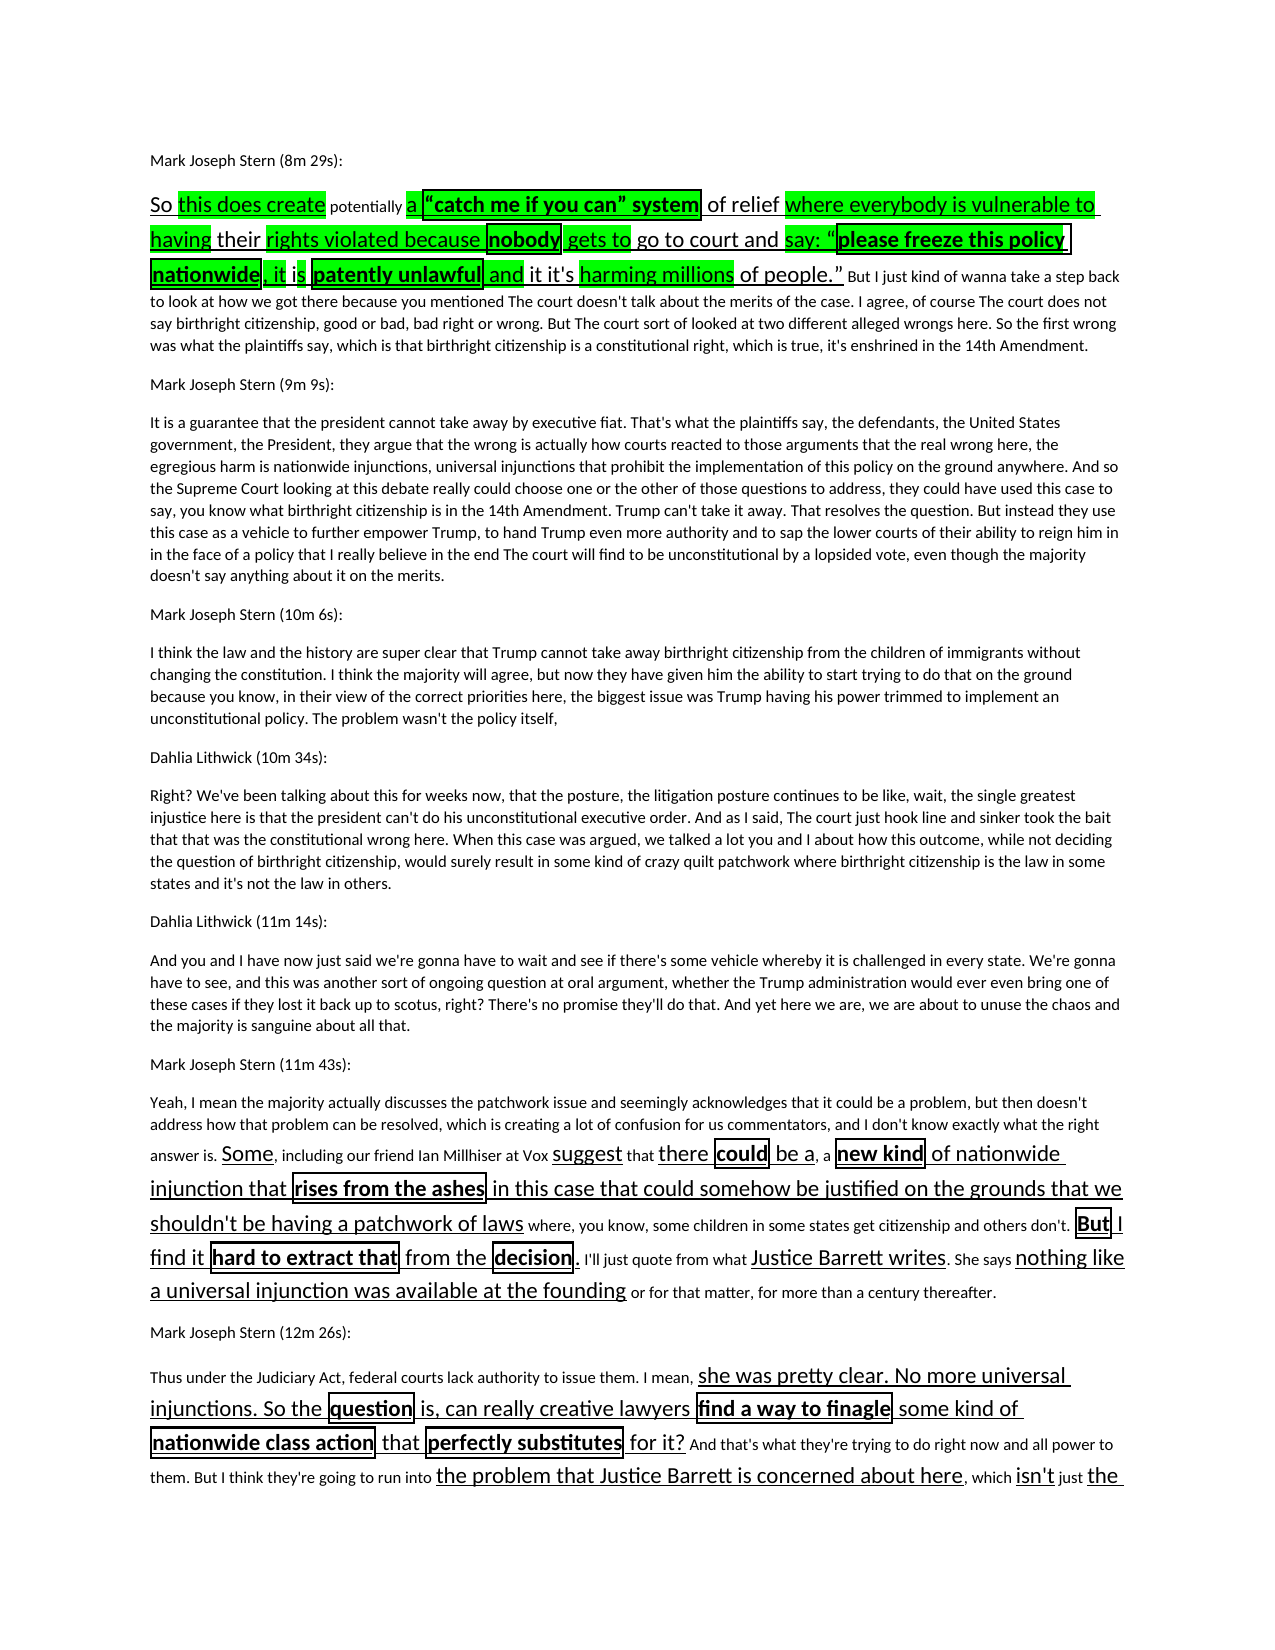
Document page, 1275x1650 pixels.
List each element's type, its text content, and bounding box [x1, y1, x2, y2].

text Dahlia Lithwick (11m 14s): [150, 911, 1125, 932]
text Right? We've been talking about this for weeks now, that the posture, the litigation posture continues to be like, wait, the single greatest injustice here is that the president can't do his unconstitutional executive order. And as I said, The court just hook line and sinker took the bait that that was the constitutional wrong here. When this case was argued, we talked a lot you and I about how this outcome, while not deciding the question of birthright citizenship, would surely result in some kind of crazy quilt patchwork where birthright citizenship is the law in some states and it's not the law in others. [150, 785, 1125, 893]
text Mark Joseph Stern (8m 29s): [150, 150, 1125, 170]
text And you and I have now just said we're gonna have to wait and see if there's some vehicle whereby it is challenged in every state. We're gonna have to see, and this was another sort of ongoing question at oral argument, whether the Trump administration would ever even bring one of these cases if they lost it back up to scotus, right? There's no promise they'll do that. And yet here we are, we are about to unuse the chaos and the majority is sanguine about all that. [150, 950, 1125, 1036]
text Mark Joseph Stern (9m 9s): [150, 374, 1125, 394]
text Mark Joseph Stern (11m 43s): [150, 1054, 1125, 1074]
text Dahlia Lithwick (10m 34s): [150, 747, 1125, 767]
text It is a guarantee that the president cannot take away by executive fiat. That's what the plaintiffs say, the defendants, the United States government, the President, they argue that the wrong is actually how courts reacted to those arguments that the real wrong here, the egregious harm is nationwide injunctions, universal injunctions that prohibit the implementation of this policy on the ground anywhere. And so the Supreme Court looking at this debate really could choose one or the other of those questions to address, they could have used this case to say, you know what birthright citizenship is in the 14th Amendment. Trump can't take it away. That resolves the question. But instead they use this case as a vehicle to further empower Trump, to hand Trump even more authority and to sap the lower courts of their ability to reign him in in the face of a policy that I really believe in the end The court will find to be unconstitutional by a lopsided vote, even though the majority doesn't say anything about it on the merits. [150, 412, 1125, 586]
text I think the law and the history are super clear that Trump cannot take away birthright citizenship from the children of immigrants without changing the constitution. I think the majority will agree, but now they have given him the ability to start trying to do that on the ground because you know, in their view of the correct priorities here, the biggest issue was Trump having his power trimmed to implement an unconstitutional policy. The problem wasn't the policy itself, [150, 643, 1125, 729]
text So this does create potentially a “catch me if you can” system of relief where everybody is vulnerable to having their rights violated because nobody gets to go to court and say: “please freeze this policy nationwide, it is patently unlawful and it it's harming millions of people.” But I just kind of wanna take a step back to look at how we got there because you mentioned The court doesn't talk about the merits of the case. I agree, of course The court does not say birthright citizenship, good or bad, bad right or wrong. But The court sort of looked at two different alleged wrongs here. So the first wrong was what the plaintiffs say, which is that birthright citizenship is a constitutional right, which is true, it's enshrined in the 14th Amendment. [150, 188, 1125, 356]
text Mark Joseph Stern (10m 6s): [150, 604, 1125, 624]
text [150, 1361, 1125, 1489]
text Mark Joseph Stern (12m 26s): [150, 1323, 1125, 1343]
text Yeah, I mean the majority actually discusses the patchwork issue and seemingly acknowledges that it could be a problem, but then doesn't address how that problem can be resolved, which is creating a lot of confusion for us commentators, and I don't know exactly what the right answer is. Some, including our friend Ian Millhiser at Vox suggest that there could be a, a new kind of nationwide injunction that rises from the ashes in this case that could somehow be justified on the grounds that we shouldn't be having a patchwork of laws where, you know, some children in some states get citizenship and others don't. But I find it hard to extract that from the decision. I'll just quote from what Justice Barrett writes. She says nothing like a universal injunction was available at the founding or for that matter, for more than a century thereafter. [150, 1093, 1125, 1304]
